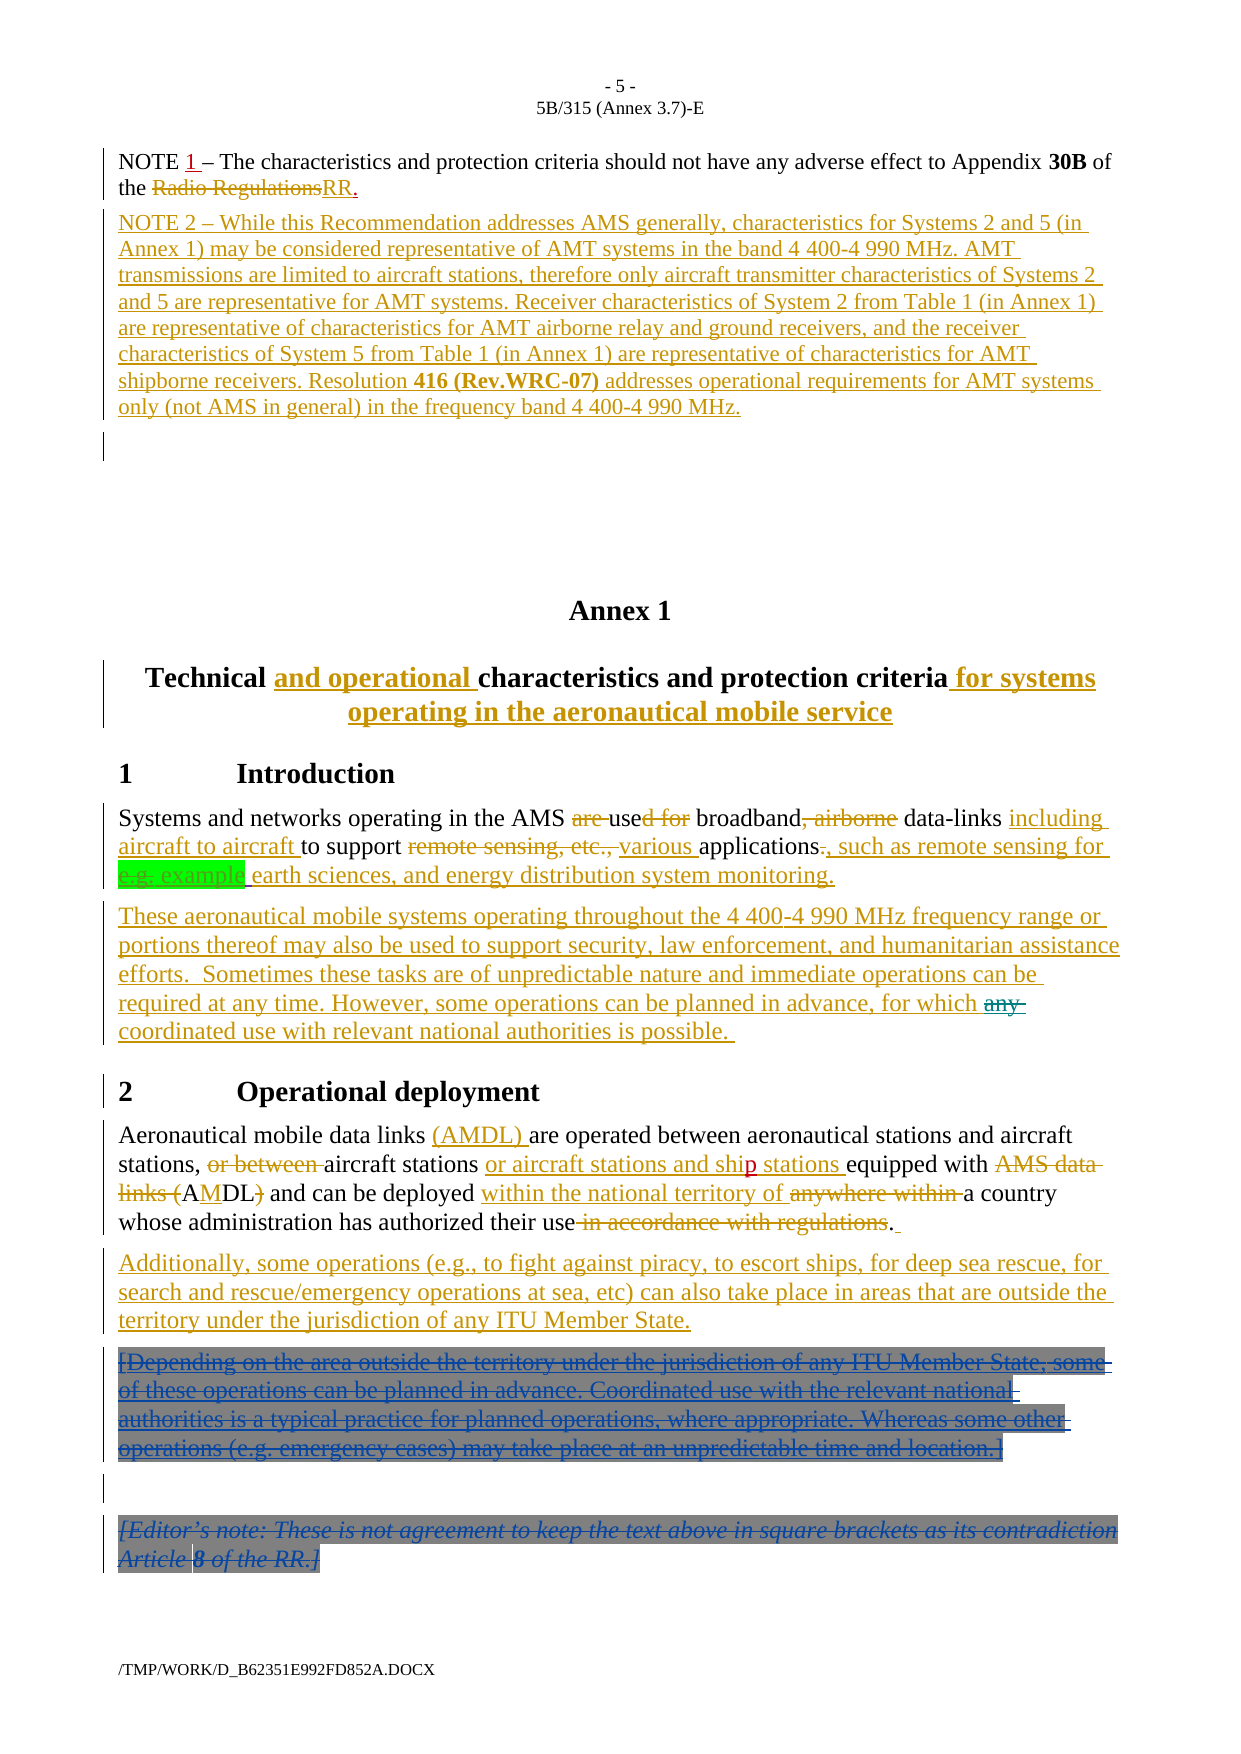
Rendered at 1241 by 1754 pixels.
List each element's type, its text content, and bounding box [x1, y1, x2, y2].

text NOTE – The characteristics and protection criteria should not have any adverse effect to Appendix 30B of the [118, 148, 1122, 200]
subtitle 2 Operational deployment [118, 1074, 1122, 1108]
text Systems and networks operating in the AMS use broadband data-links to support applications [118, 803, 1122, 889]
text Aeronautical mobile data links are operated between aeronautical stations and aircraft stations, aircraft stations equipped with ADL and can be deployed a country whose administration has authorized their use. [118, 1120, 1122, 1235]
title Annex 1 Technical characteristics and protection criteria [118, 593, 1122, 727]
subtitle 1 Introduction [118, 757, 1122, 790]
